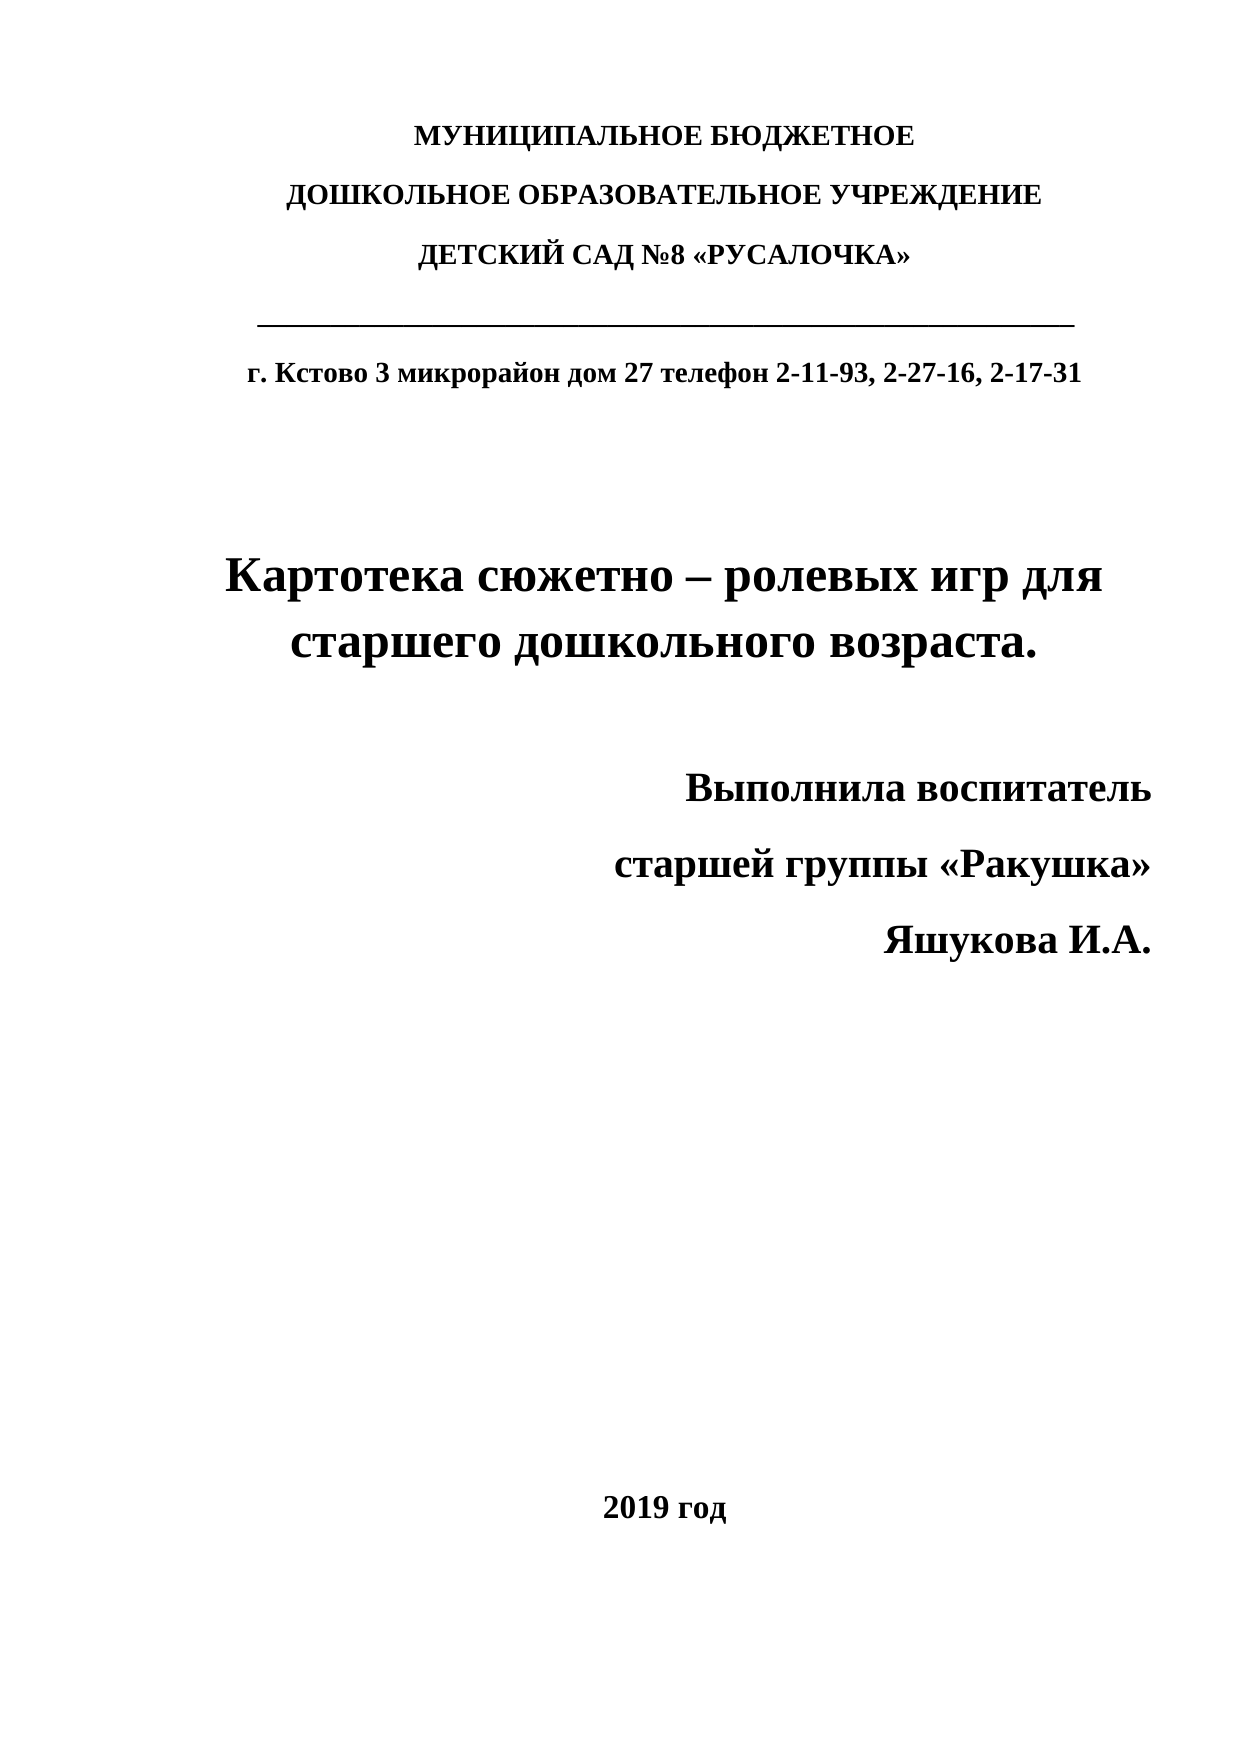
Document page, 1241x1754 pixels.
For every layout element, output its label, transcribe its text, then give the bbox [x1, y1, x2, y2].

text МУНИЦИПАЛЬНОЕ БЮДЖЕТНОЕ [177, 118, 1152, 152]
text 2019 год [177, 1487, 1152, 1526]
text ________________________________________________________ [177, 296, 1152, 330]
text старшей группы «Ракушка» [177, 838, 1152, 886]
text Выполнила воспитатель [177, 763, 1152, 811]
text ДЕТСКИЙ САД №8 «РУСАЛОЧКА» [177, 237, 1152, 270]
text Яшукова И.А. [177, 914, 1152, 962]
text ДОШКОЛЬНОЕ ОБРАЗОВАТЕЛЬНОЕ УЧРЕЖДЕНИЕ [177, 177, 1152, 211]
text Картотека сюжетно – ролевых игр для старшего дошкольного возраста. [177, 545, 1152, 668]
text г. Кстово 3 микрорайон дом 27 телефон 2-11-93, 2-27-16, 2-17-31 [177, 356, 1152, 389]
